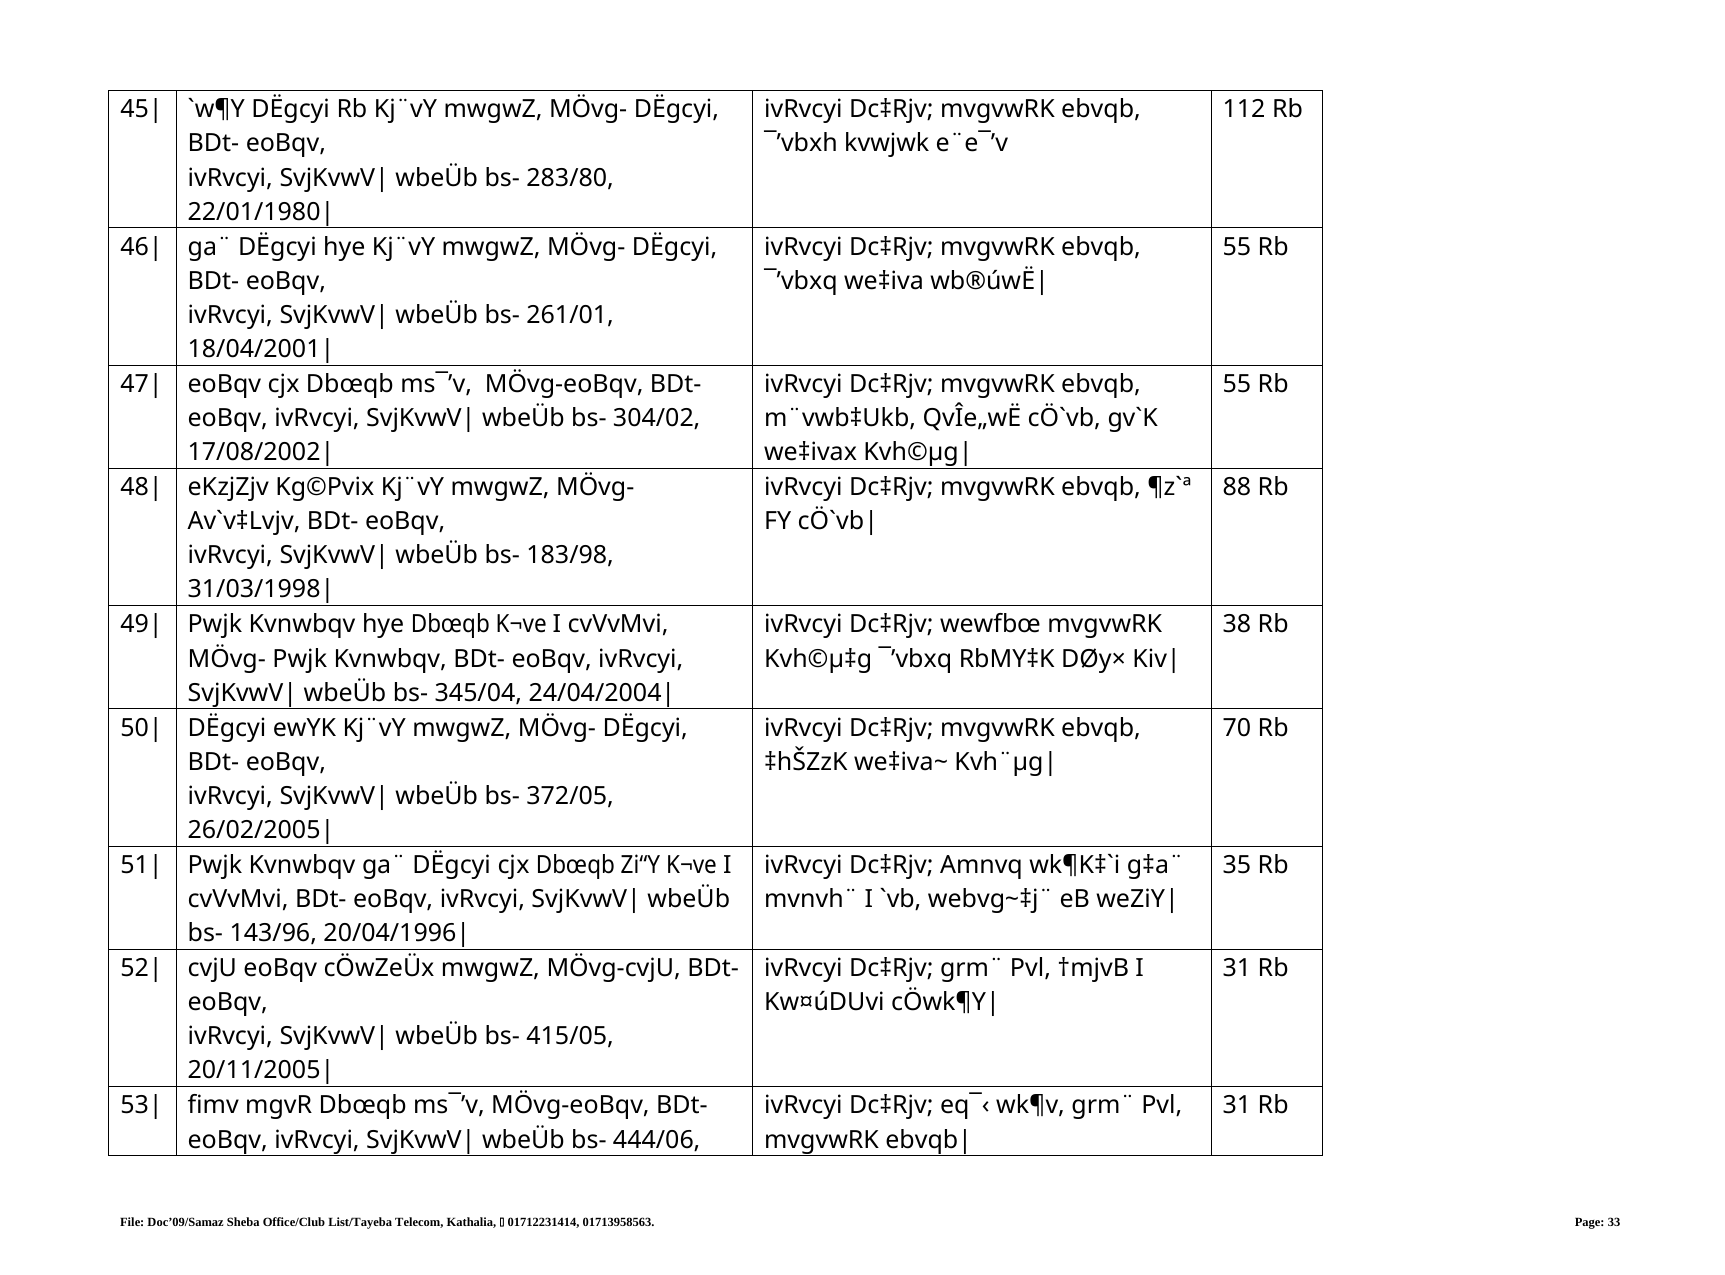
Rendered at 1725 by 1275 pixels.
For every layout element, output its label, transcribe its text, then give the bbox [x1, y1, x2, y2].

table_cell [109, 709, 176, 846]
table_cell cvjU eoBqv cÖwZeÜx mwgwZ, MÖvg-cvjU, BDt- eoBqv, ivRvcyi, SvjKvwV| wbeÜb bs- 415/05, 20/11/2005| [177, 950, 752, 1086]
table_cell ivRvcyi Dc‡Rjv; wewfbœ mvgvwRK Kvh©µ‡g ¯’vbxq RbMY‡K DØy× Kiv| [753, 606, 1211, 708]
table_cell [109, 950, 176, 1086]
table_cell `w¶Y DËgcyi Rb Kj¨vY mwgwZ, MÖvg- DËgcyi, BDt- eoBqv, ivRvcyi, SvjKvwV| wbeÜb bs- 283/80, 22/01/1980| [177, 91, 752, 227]
table_cell 31 Rb [1212, 1087, 1322, 1155]
table_cell 88 Rb [1212, 469, 1322, 605]
table_cell 70 Rb [1212, 709, 1322, 846]
table_cell [109, 91, 176, 227]
table_cell ivRvcyi Dc‡Rjv; mvgvwRK ebvqb, ¯’vbxh kvwjwk e¨e¯’v [753, 91, 1211, 227]
table_cell [109, 366, 176, 468]
table_cell Pwj­k Kvnwbqv ga¨ DËgcyi cj­x Dbœqb Zi“Y K¬ve I cvVvMvi, BDt- eoBqv, ivRvcyi, SvjKvwV| wbeÜb bs- 143/96, 20/04/1996| [177, 847, 752, 949]
table_cell [109, 606, 176, 708]
table_cell [109, 228, 176, 364]
table_cell ga¨ DËgcyi hye Kj¨vY mwgwZ, MÖvg- DËgcyi, BDt- eoBqv, ivRvcyi, SvjKvwV| wbeÜb bs- 261/01, 18/04/2001| [177, 228, 752, 364]
table_cell 35 Rb [1212, 847, 1322, 949]
table_cell [109, 1087, 176, 1155]
table_cell 31 Rb [1212, 950, 1322, 1086]
table_cell 38 Rb [1212, 606, 1322, 708]
table_cell ivRvcyi Dc‡Rjv; Amnvq wk¶K‡`i g‡a¨ mvnvh¨ I `vb, webvg~‡j¨ eB weZiY| [753, 847, 1211, 949]
table_cell ivRvcyi Dc‡Rjv; mvgvwRK ebvqb, ¶z`ª FY cÖ`vb| [753, 469, 1211, 605]
table_cell eoBqv cj­x Dbœqb ms¯’v, MÖvg-eoBqv, BDt- eoBqv, ivRvcyi, SvjKvwV| wbeÜb bs- 304/02, 17/08/2002| [177, 366, 752, 468]
table_cell ivRvcyi Dc‡Rjv; mvgvwRK ebvqb, ‡hŠZzK we‡iva~ Kvh¨µg| [753, 709, 1211, 846]
table_cell ivRvcyi Dc‡Rjv; grm¨ Pvl, †mjvB I Kw¤úDUvi cÖwk¶Y| [753, 950, 1211, 1086]
table_cell [109, 469, 176, 605]
table_cell eKzjZjv Kg©Pvix Kj¨vY mwgwZ, MÖvg- Av`v‡Lvjv, BDt- eoBqv, ivRvcyi, SvjKvwV| wbeÜb bs- 183/98, 31/03/1998| [177, 469, 752, 605]
table_cell 55 Rb [1212, 366, 1322, 468]
table_cell Pwj­k Kvnwbqv hye Dbœqb K¬ve I cvVvMvi, MÖvg- Pwj­k Kvnwbqv, BDt- eoBqv, ivRvcyi, SvjKvwV| wbeÜb bs- 345/04, 24/04/2004| [177, 606, 752, 708]
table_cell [177, 1087, 752, 1155]
table_cell 55 Rb [1212, 228, 1322, 364]
table_cell DËgcyi ewYK Kj¨vY mwgwZ, MÖvg- DËgcyi, BDt- eoBqv, ivRvcyi, SvjKvwV| wbeÜb bs- 372/05, 26/02/2005| [177, 709, 752, 846]
table_cell 112 Rb [1212, 91, 1322, 227]
table_cell ivRvcyi Dc‡Rjv; mvgvwRK ebvqb, ¯’vbxq we‡iva wb®úwË| [753, 228, 1211, 364]
table_cell [109, 847, 176, 949]
table_cell ivRvcyi Dc‡Rjv; mvgvwRK ebvqb, m¨vwb‡Ukb, QvÎe„wË cÖ`vb, gv`K we‡ivax Kvh©µg| [753, 366, 1211, 468]
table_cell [753, 1087, 1211, 1155]
